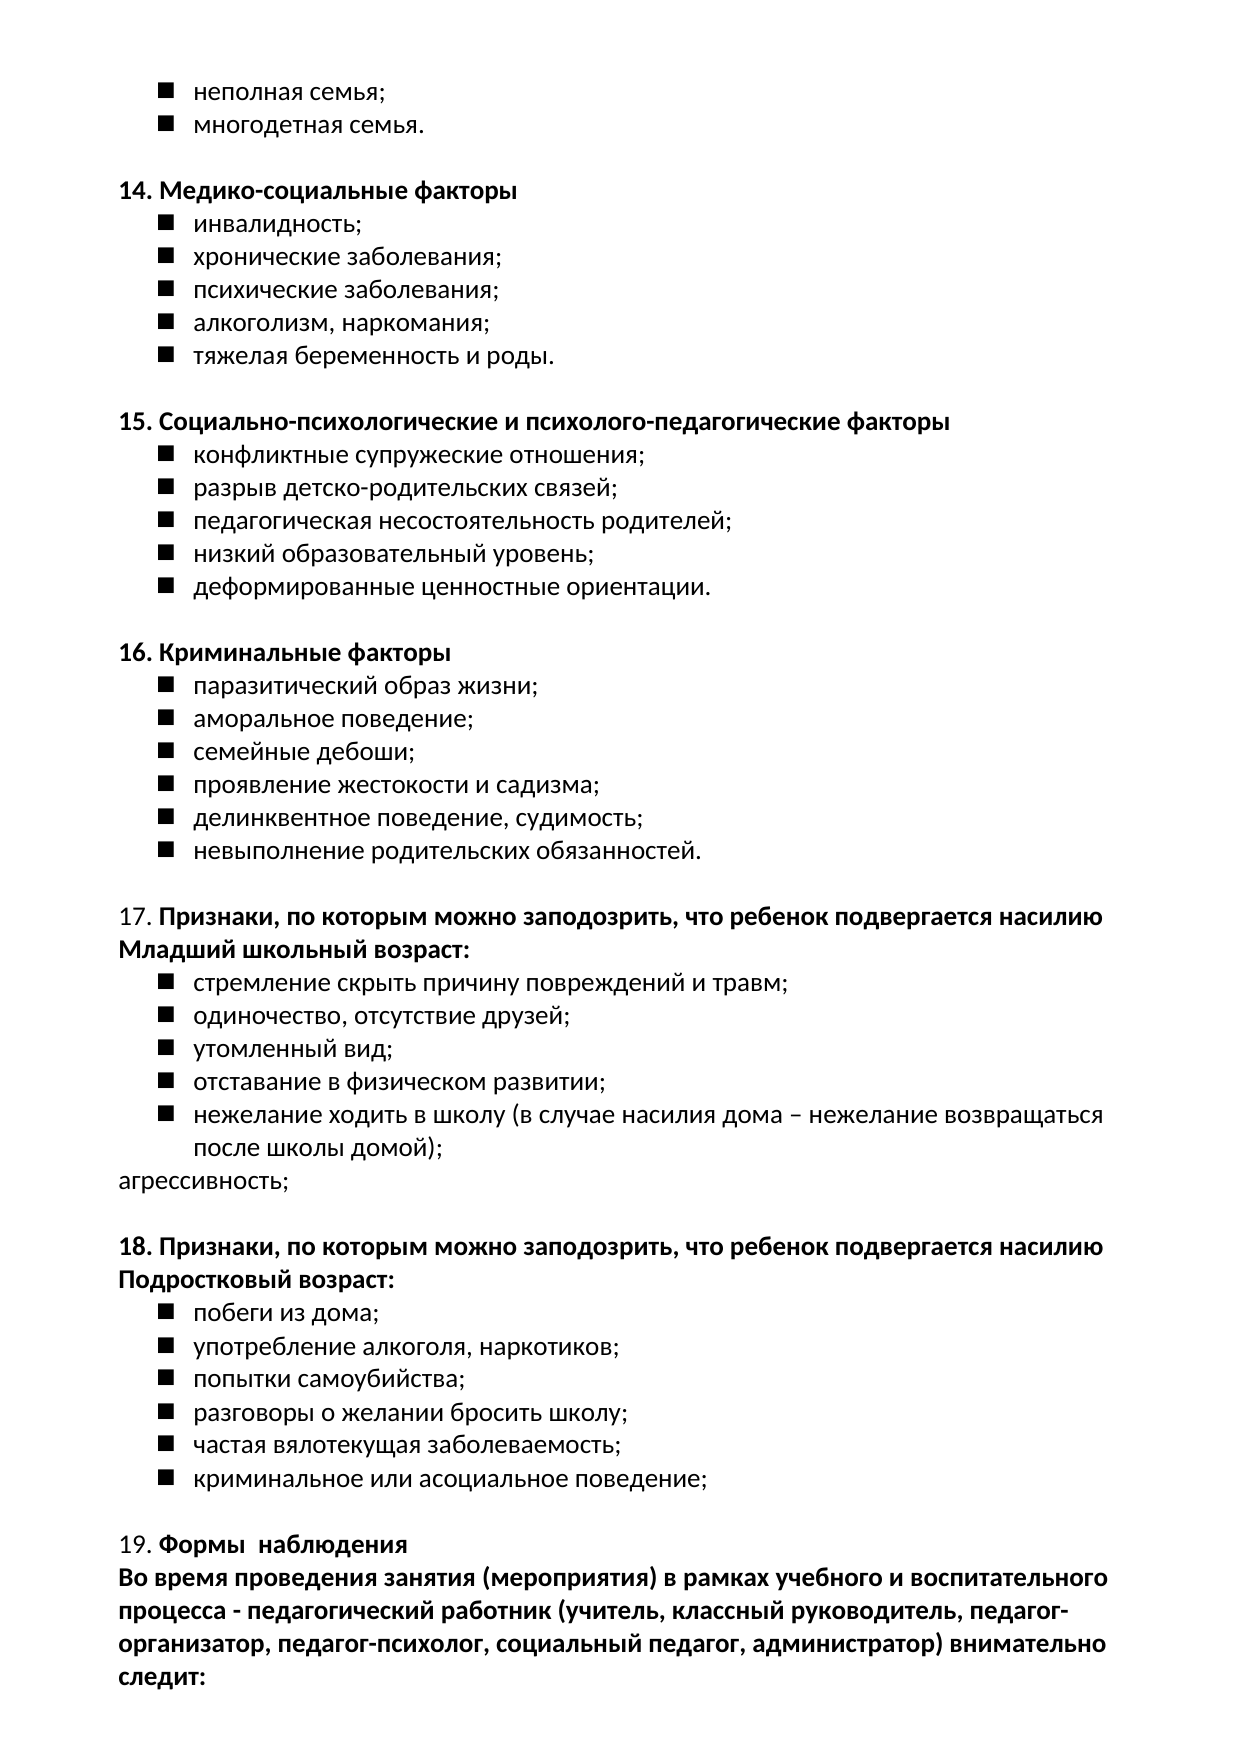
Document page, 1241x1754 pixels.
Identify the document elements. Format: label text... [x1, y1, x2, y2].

text 15. Социально-психологические и психолого-педагогические факторы [118, 404, 1137, 437]
list семейные дебоши; [156, 734, 1137, 767]
list деформированные ценностные ориентации. [156, 569, 1137, 602]
text 18. Признаки, по которым можно заподозрить, что ребенок подвергается насилию [118, 1229, 1137, 1263]
text агрессивность; [118, 1163, 1137, 1197]
list проявление жестокости и садизма; [156, 767, 1137, 800]
list утомленный вид; [156, 1031, 1137, 1064]
list психические заболевания; [156, 272, 1137, 305]
list разговоры о желании бросить школу; [156, 1395, 1137, 1428]
list частая вялотекущая заболеваемость; [156, 1428, 1137, 1461]
list неполная семья; [156, 74, 1137, 107]
list многодетная семья. [156, 107, 1137, 140]
list криминальное или асоциальное поведение; [156, 1461, 1137, 1494]
list алкоголизм, наркомания; [156, 305, 1137, 338]
list низкий образовательный уровень; [156, 536, 1137, 569]
list отставание в физическом развитии; [156, 1064, 1137, 1097]
text Подростковый возраст: [118, 1263, 1137, 1296]
list стремление скрыть причину повреждений и травм; [156, 965, 1137, 998]
text 17. Признаки, по которым можно заподозрить, что ребенок подвергается насилию [118, 899, 1137, 932]
list употребление алкоголя, наркотиков; [156, 1329, 1137, 1362]
list разрыв детско-родительских связей; [156, 470, 1137, 503]
list делинквентное поведение, судимость; [156, 800, 1137, 833]
list педагогическая несостоятельность родителей; [156, 503, 1137, 536]
text 14. Медико-социальные факторы [118, 173, 1137, 206]
list тяжелая беременность и роды. [156, 338, 1137, 371]
list невыполнение родительских обязанностей. [156, 833, 1137, 866]
text 19. Формы наблюдения [118, 1527, 1137, 1560]
list инвалидность; [156, 206, 1137, 239]
list хронические заболевания; [156, 239, 1137, 272]
text Младший школьный возраст: [118, 932, 1137, 965]
list аморальное поведение; [156, 701, 1137, 734]
list побеги из дома; [156, 1296, 1137, 1329]
list одиночество, отсутствие друзей; [156, 998, 1137, 1031]
text Во время проведения занятия (мероприятия) в рамках учебного и воспитательного процесса - педагогический работник (учитель, классный руководитель, педагог-организатор, педагог-психолог, социальный педагог, администратор) внимательно следит: [118, 1560, 1137, 1692]
list нежелание ходить в школу (в случае насилия дома – нежелание возвращаться после школы домой); [156, 1097, 1137, 1163]
list паразитический образ жизни; [156, 668, 1137, 701]
text 16. Криминальные факторы [118, 635, 1137, 668]
list попытки самоубийства; [156, 1362, 1137, 1395]
list конфликтные супружеские отношения; [156, 437, 1137, 470]
